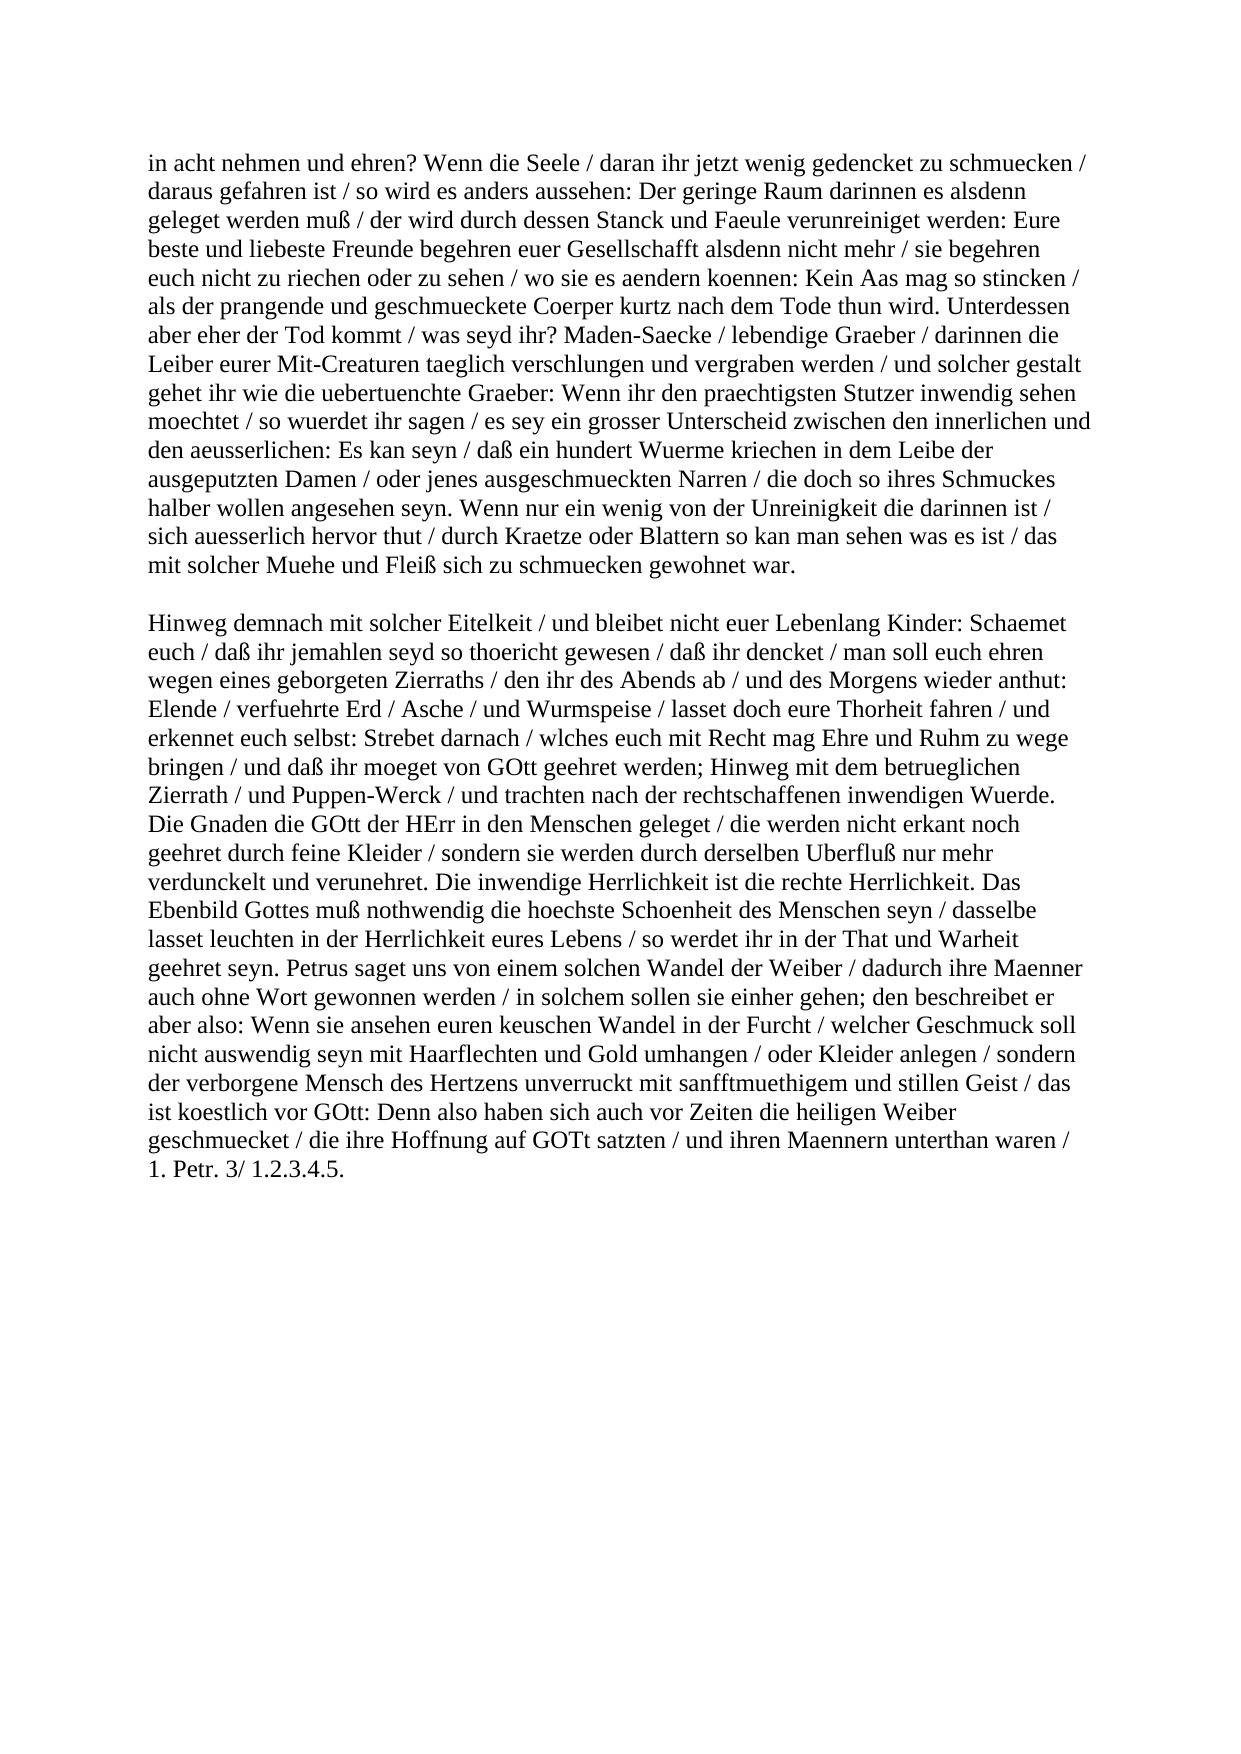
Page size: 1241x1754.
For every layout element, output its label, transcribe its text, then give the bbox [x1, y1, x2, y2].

text Hinweg demnach mit solcher Eitelkeit / und bleibet nicht euer Lebenlang Kinder: Schaemet euch / daß ihr jemahlen seyd so thoericht gewesen / daß ihr dencket / man soll euch ehren wegen eines geborgeten Zierraths / den ihr des Abends ab / und des Morgens wieder anthut: Elende / verfuehrte Erd / Asche / und Wurmspeise / lasset doch eure Thorheit fahren / und erkennet euch selbst: Strebet darnach / wlches euch mit Recht mag Ehre und Ruhm zu wege bringen / und daß ihr moeget von GOtt geehret werden; Hinweg mit dem betrueglichen Zierrath / und Puppen-Werck / und trachten nach der rechtschaffenen inwendigen Wuerde. Die Gnaden die GOtt der HErr in den Menschen geleget / die werden nicht erkant noch geehret durch feine Kleider / sondern sie werden durch derselben Uberfluß nur mehr verdunckelt und verunehret. Die inwendige Herrlichkeit ist die rechte Herrlichkeit. Das Ebenbild Gottes muß nothwendig die hoechste Schoenheit des Menschen seyn / dasselbe lasset leuchten in der Herrlichkeit eures Lebens / so werdet ihr in der That und Warheit geehret seyn. Petrus saget uns von einem solchen Wandel der Weiber / dadurch ihre Maenner auch ohne Wort gewonnen werden / in solchem sollen sie einher gehen; den beschreibet er aber also: Wenn sie ansehen euren keuschen Wandel in der Furcht / welcher Geschmuck soll nicht auswendig seyn mit Haarflechten und Gold umhangen / oder Kleider anlegen / sondern der verborgene Mensch des Hertzens unverruckt mit sanfftmuethigem und stillen Geist / das ist koestlich vor GOtt: Denn also haben sich auch vor Zeiten die heiligen Weiber geschmuecket / die ihre Hoffnung auf GOTt satzten / und ihren Maennern unterthan waren / 1. Petr. 3/ 1.2.3.4.5. [148, 608, 1093, 1183]
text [148, 148, 1093, 579]
